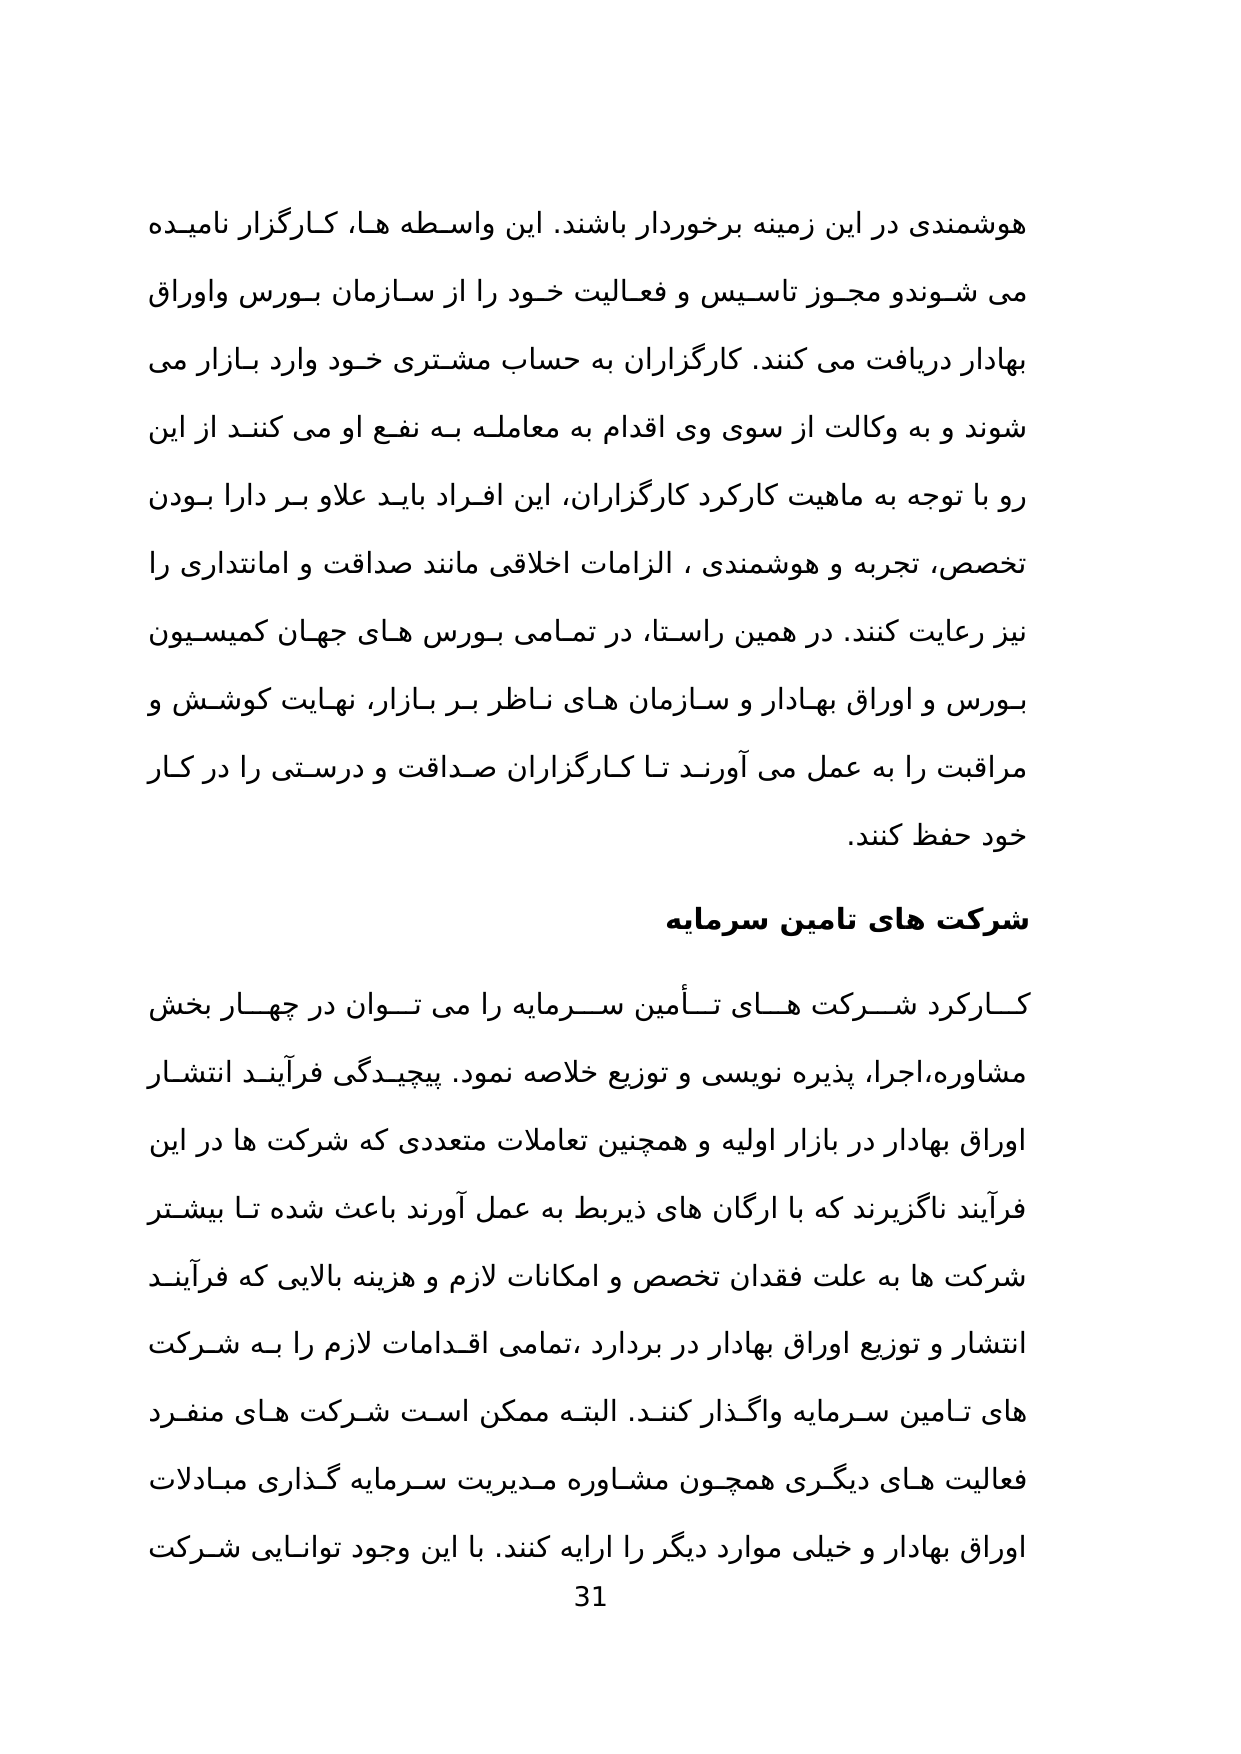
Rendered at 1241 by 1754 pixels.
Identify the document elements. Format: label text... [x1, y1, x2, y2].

text شرکت های تامین سرمایه [148, 903, 1031, 937]
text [148, 207, 1031, 852]
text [148, 987, 1031, 1564]
